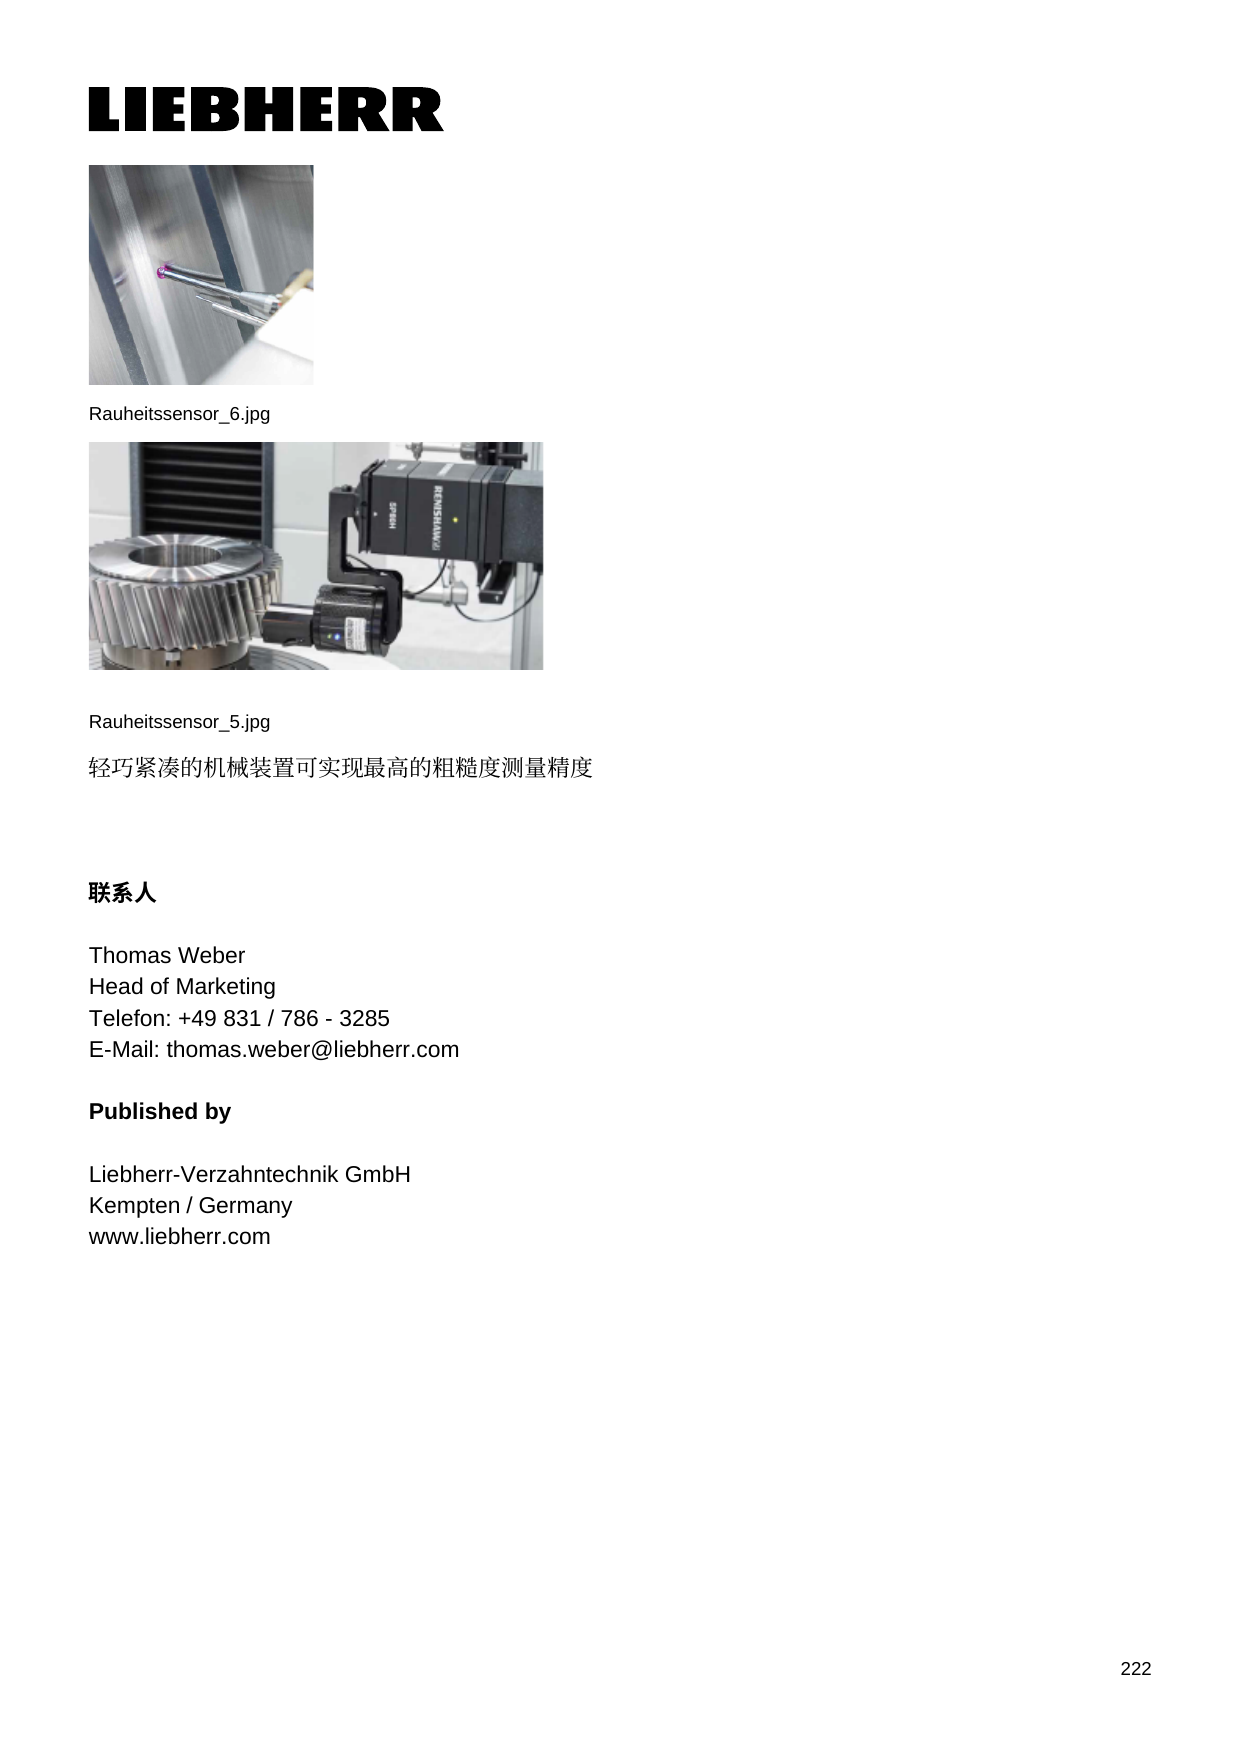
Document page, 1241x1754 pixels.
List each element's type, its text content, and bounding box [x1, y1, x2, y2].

text Published by [89, 1095, 1152, 1126]
text Liebherr-Verzahntechnik GmbH Kempten / Germany www.liebherr.com [89, 1157, 1152, 1251]
text 联系人 [89, 876, 1152, 907]
text Thomas Weber Head of Marketing Telefon: +49 831 / 786 - 3285 E-Mail: thomas.weber@liebherr.com [89, 938, 1152, 1063]
text Rauheitssensor_6.jpg [89, 403, 1152, 424]
picture [88, 165, 317, 385]
text 轻巧紧凑的机械装置可实现最高的粗糙度测量精度 [89, 751, 1152, 782]
picture [88, 442, 545, 670]
text Rauheitssensor_5.jpg [89, 711, 1152, 733]
